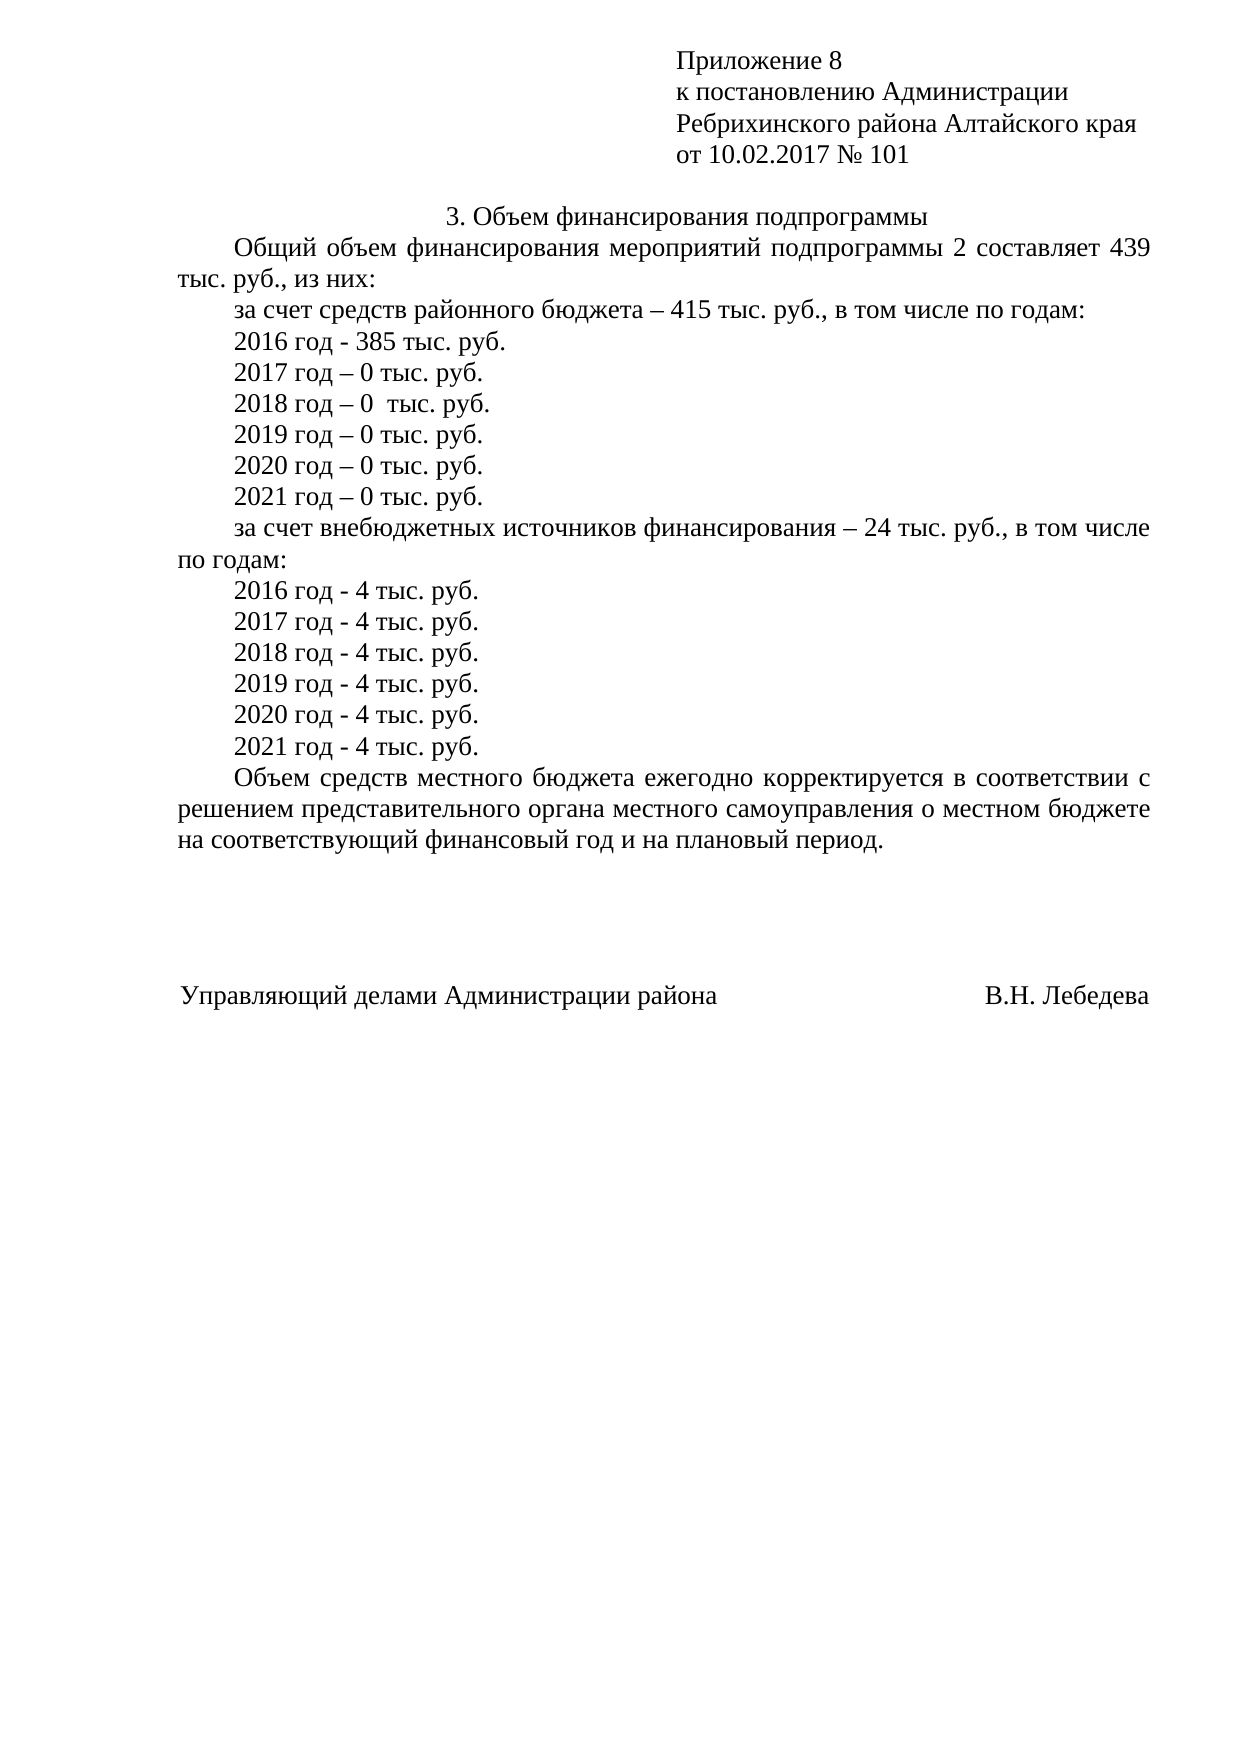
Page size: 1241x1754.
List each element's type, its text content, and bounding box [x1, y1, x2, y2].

text Общий объем финансирования мероприятий подпрограммы 2 составляет 439 тыс. руб., из них: [177, 231, 1152, 293]
text Объем средств местного бюджета ежегодно корректируется в соответствии с решением представительного органа местного самоуправления о местном бюджете на соответствующий финансовый год и на плановый период. [177, 761, 1152, 854]
text Управляющий делами Администрации района В.Н. Лебедева [177, 979, 1152, 1010]
text 2020 год - 4 тыс. руб. [177, 698, 1152, 729]
text 2021 год - 4 тыс. руб. [177, 729, 1152, 761]
text 2021 год – 0 тыс. руб. [177, 480, 1152, 512]
text 2017 год – 0 тыс. руб. [177, 356, 1152, 387]
text за счет средств районного бюджета – 415 тыс. руб., в том числе по годам: [177, 293, 1152, 325]
text 2018 год – 0 тыс. руб. [177, 387, 1152, 418]
table_header Приложение 8 к постановлению Администрации Ребрихинского района Алтайского края от 10.02.2017 № 101 [665, 44, 1163, 169]
text 2018 год - 4 тыс. руб. [177, 636, 1152, 667]
text 2020 год – 0 тыс. руб. [177, 449, 1152, 480]
text 2019 год - 4 тыс. руб. [177, 667, 1152, 698]
text за счет внебюджетных источников финансирования – 24 тыс. руб., в том числе по годам: [177, 512, 1152, 574]
text 2016 год - 4 тыс. руб. [177, 574, 1152, 605]
text 2016 год - 385 тыс. руб. [177, 325, 1152, 356]
text 3. Объем финансирования подпрограммы [222, 200, 1152, 231]
text 2019 год – 0 тыс. руб. [177, 418, 1152, 449]
text 2017 год - 4 тыс. руб. [177, 605, 1152, 636]
